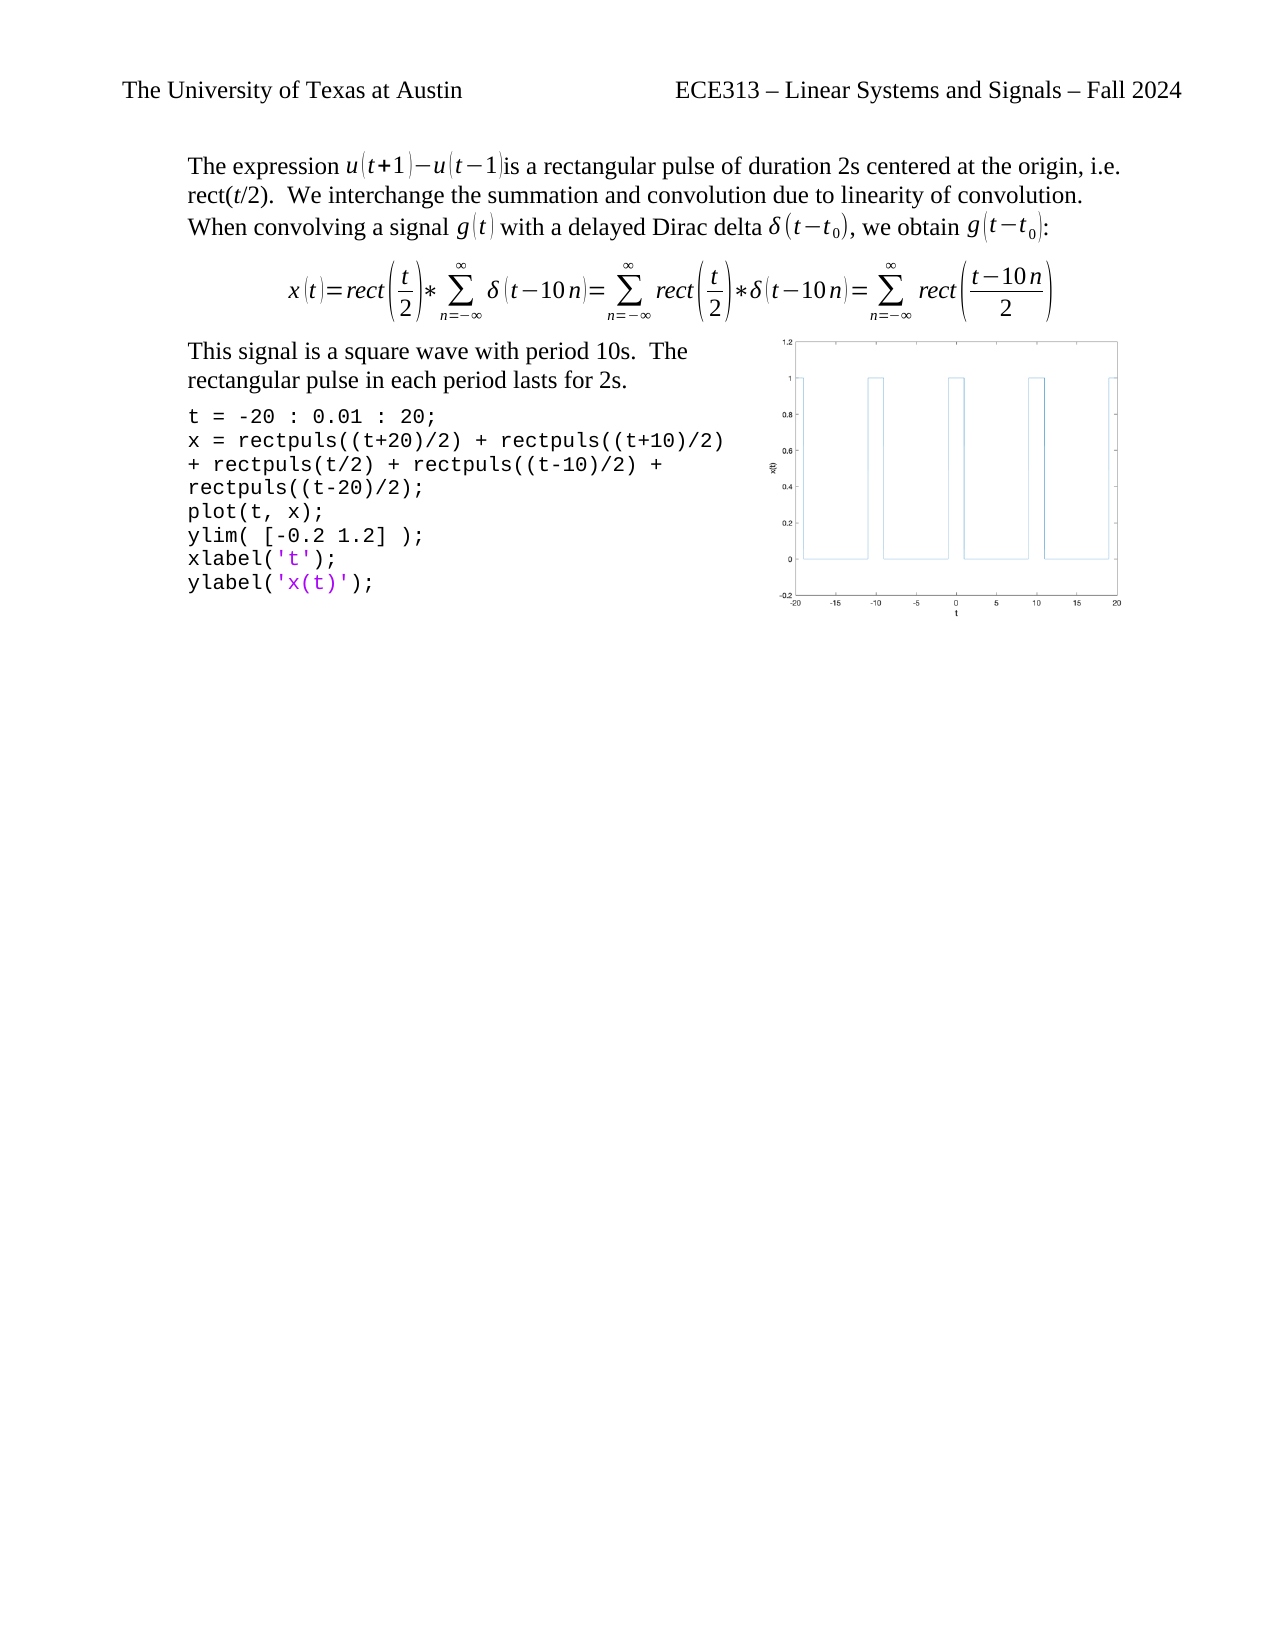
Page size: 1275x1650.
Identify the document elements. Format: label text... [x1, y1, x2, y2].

text t = -20 : 0.01 : 20; [187, 378, 1153, 401]
text plot(t, x); [187, 449, 1153, 472]
text xlabel('t'); [187, 496, 1153, 519]
text ylabel('x(t)'); [187, 519, 1153, 543]
list This signal is a square wave with period 10s. The rectangular pulse in each period lasts for 2s. [187, 336, 1153, 365]
list The expression is a rectangular pulse of duration 2s centered at the origin, i.e. rect(t/2). We interchange the summation and convolution due to linearity of convolution. When convolving a signal with a delayed Dirac delta , we obtain : [187, 150, 1153, 244]
text x = rectpuls((t+20)/2) + rectpuls((t+10)/2) + rectpuls(t/2) + rectpuls((t-10)/2) + rectpuls((t-20)/2); [187, 401, 1153, 449]
text ylim( [-0.2 1.2] ); [187, 472, 1153, 496]
